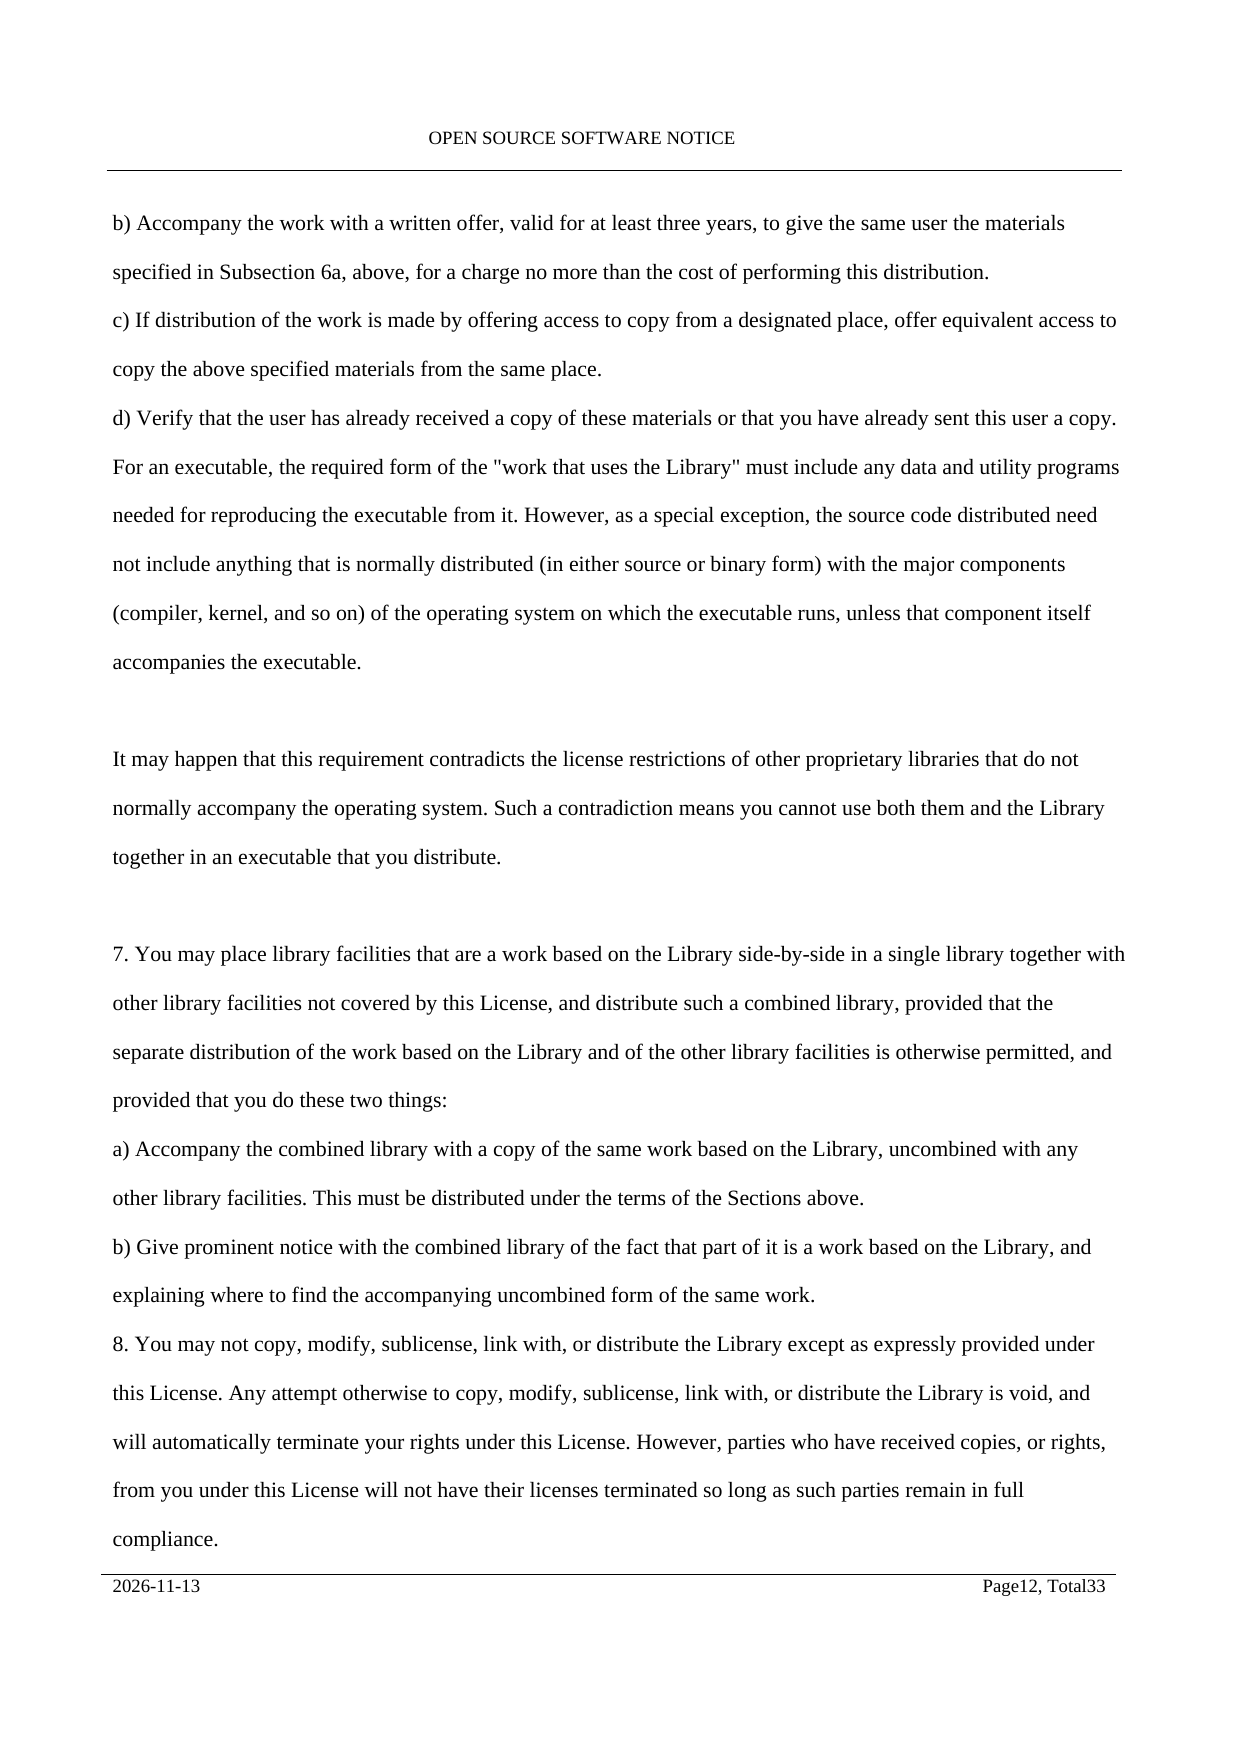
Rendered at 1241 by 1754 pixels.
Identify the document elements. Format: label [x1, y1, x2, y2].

text [112, 206, 1128, 1555]
